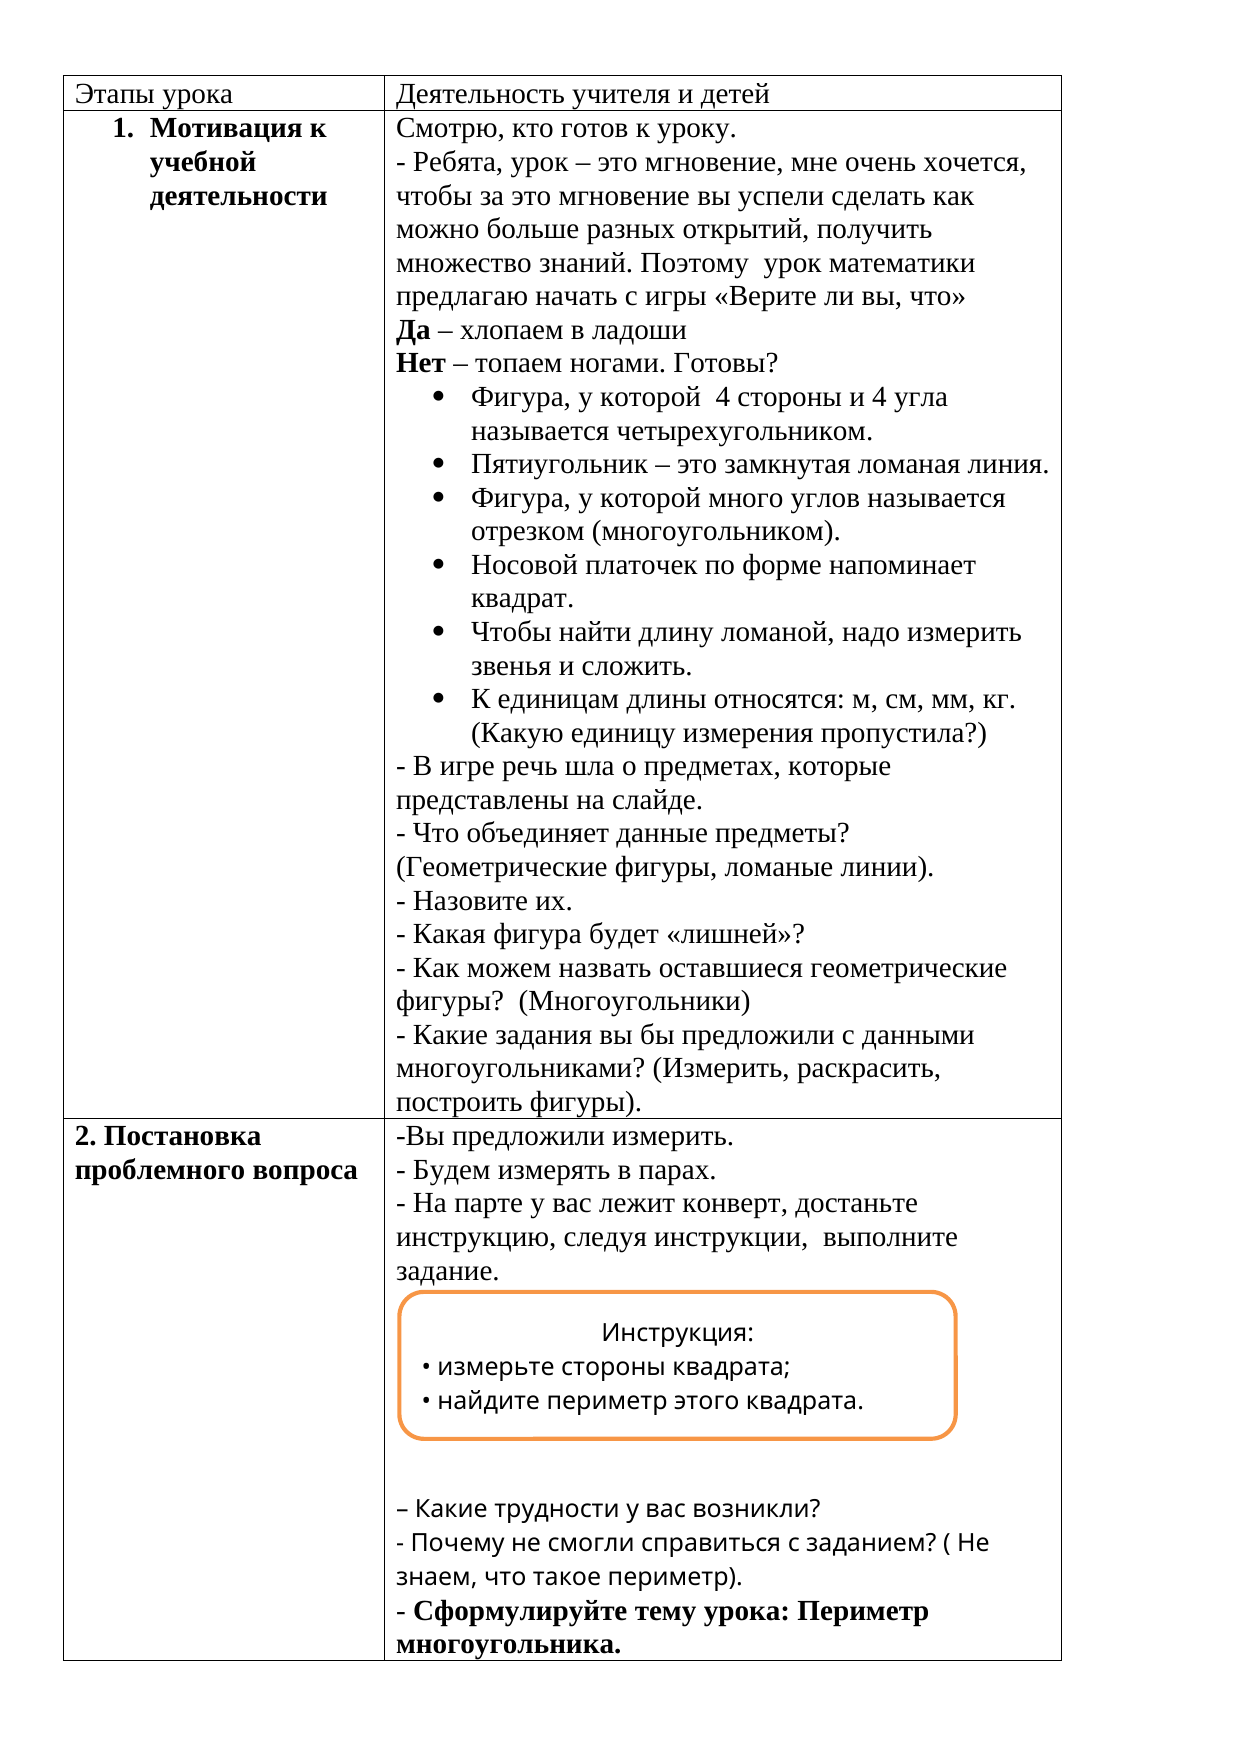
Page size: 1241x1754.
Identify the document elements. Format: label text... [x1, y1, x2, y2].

table_cell Смотрю, кто готов к уроку. - Ребята, урок – это мгновение, мне очень хочется, чтобы за это мгновение вы успели сделать как можно больше разных открытий, получить множество знаний. Поэтому урок математики предлагаю начать с игры «Верите ли вы, что» Да – хлопаем в ладоши Нет – топаем ногами. Готовы? Фигура, у которой 4 стороны и 4 угла называется четырехугольником. Пятиугольник – это замкнутая ломаная линия. Фигура, у которой много углов называется отрезком (многоугольником). Носовой платочек по форме напоминает квадрат. Чтобы найти длину ломаной, надо измерить звенья и сложить. К единицам длины относятся: м, см, мм, кг. (Какую единицу измерения пропустила?) - В игре речь шла о предметах, которые представлены на слайде. - Что объединяет данные предметы? (Геометрические фигуры, ломаные линии). - Назовите их. - Какая фигура будет «лишней»? - Как можем назвать оставшиеся геометрические фигуры? (Многоугольники) - Какие задания вы бы предложили с данными многоугольниками? (Измерить, раскрасить, построить фигуры). [385, 111, 1061, 1117]
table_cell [385, 1119, 1061, 1660]
table_header Деятельность учителя и детей [385, 76, 1061, 109]
table_cell Мотивация к учебной деятельности [64, 111, 384, 1117]
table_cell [64, 1119, 384, 1660]
table_header Этапы урока [64, 76, 384, 109]
